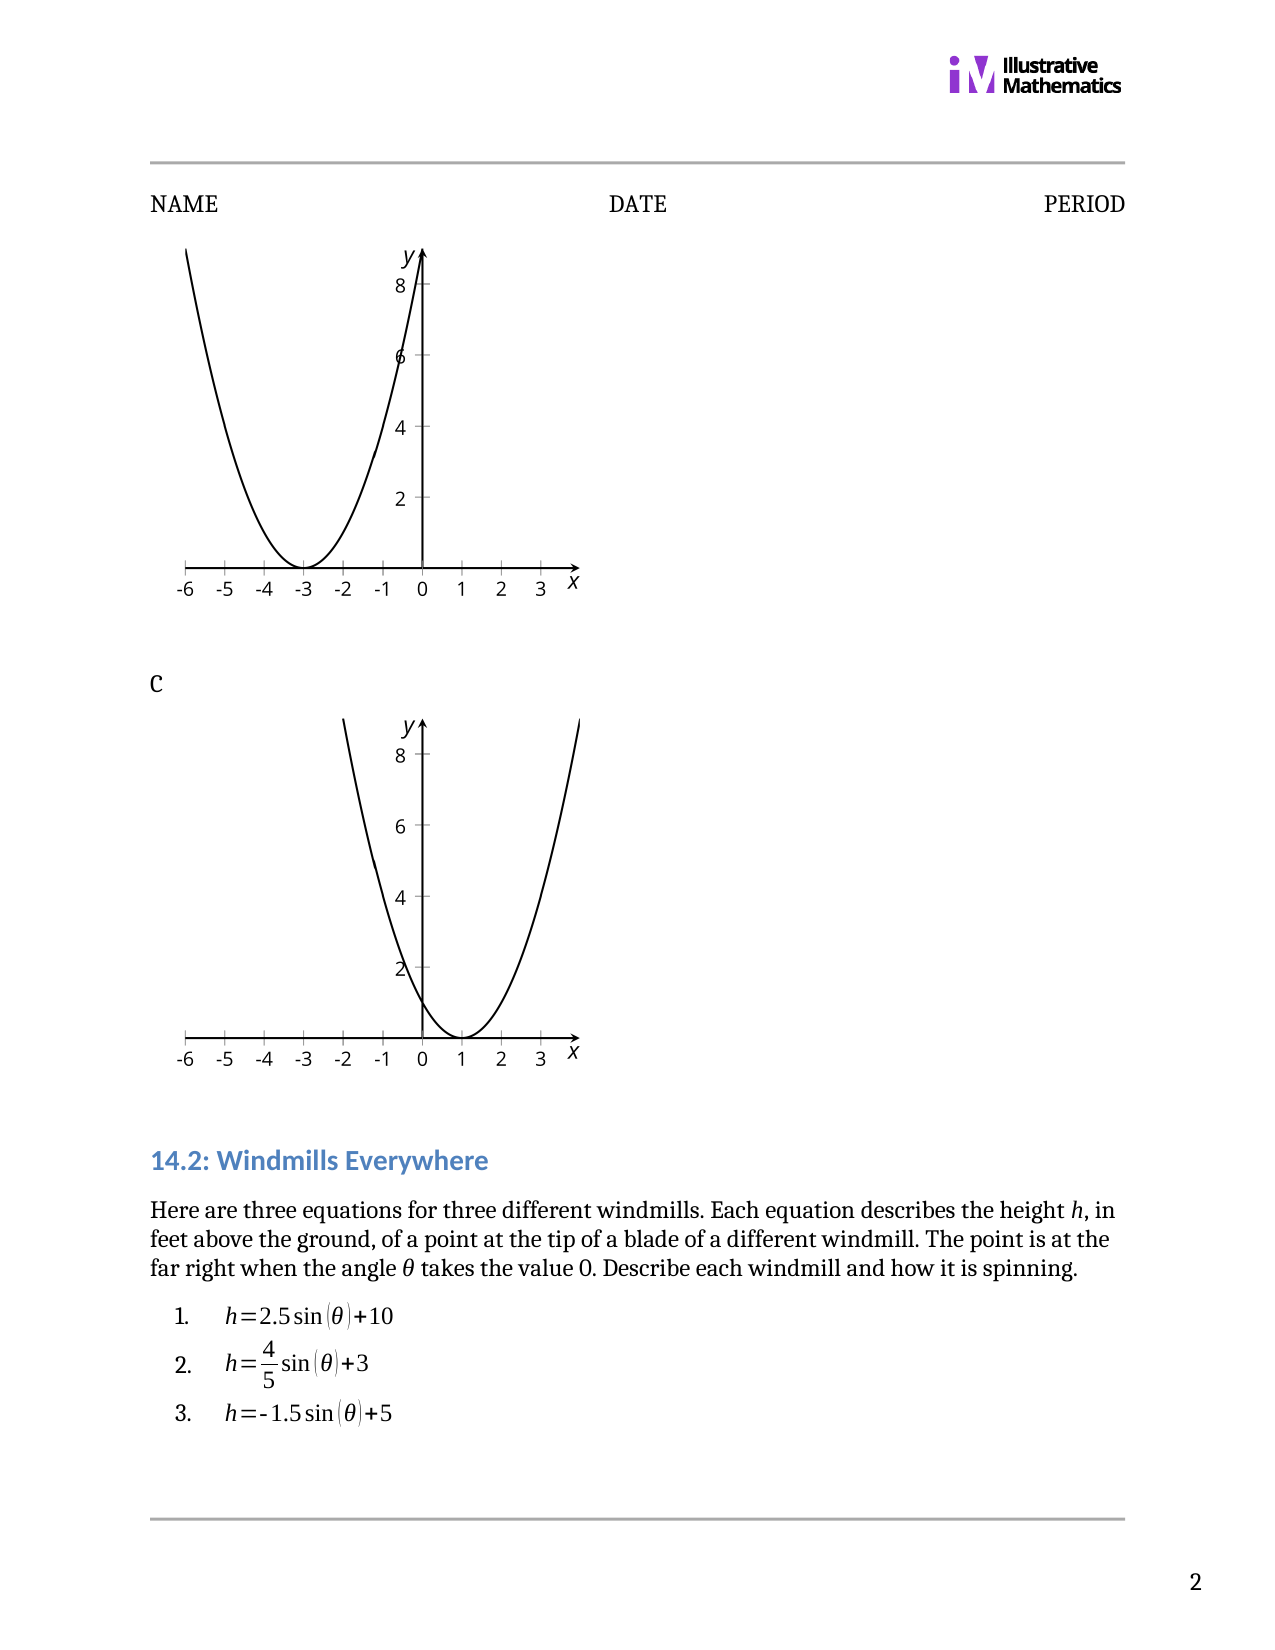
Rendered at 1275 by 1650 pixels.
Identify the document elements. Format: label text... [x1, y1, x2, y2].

picture [168, 717, 581, 1074]
picture [949, 55, 1121, 93]
subtitle 14.2: Windmills Everywhere [150, 1142, 1125, 1177]
picture [168, 247, 581, 604]
text Here are three equations for three different windmills. Each equation describes the height , in feet above the ground, of a point at the tip of a blade of a different windmill. The point is at the far right when the angle takes the value 0. Describe each windmill and how it is spinning. [150, 1196, 1125, 1282]
text C [150, 670, 1125, 698]
